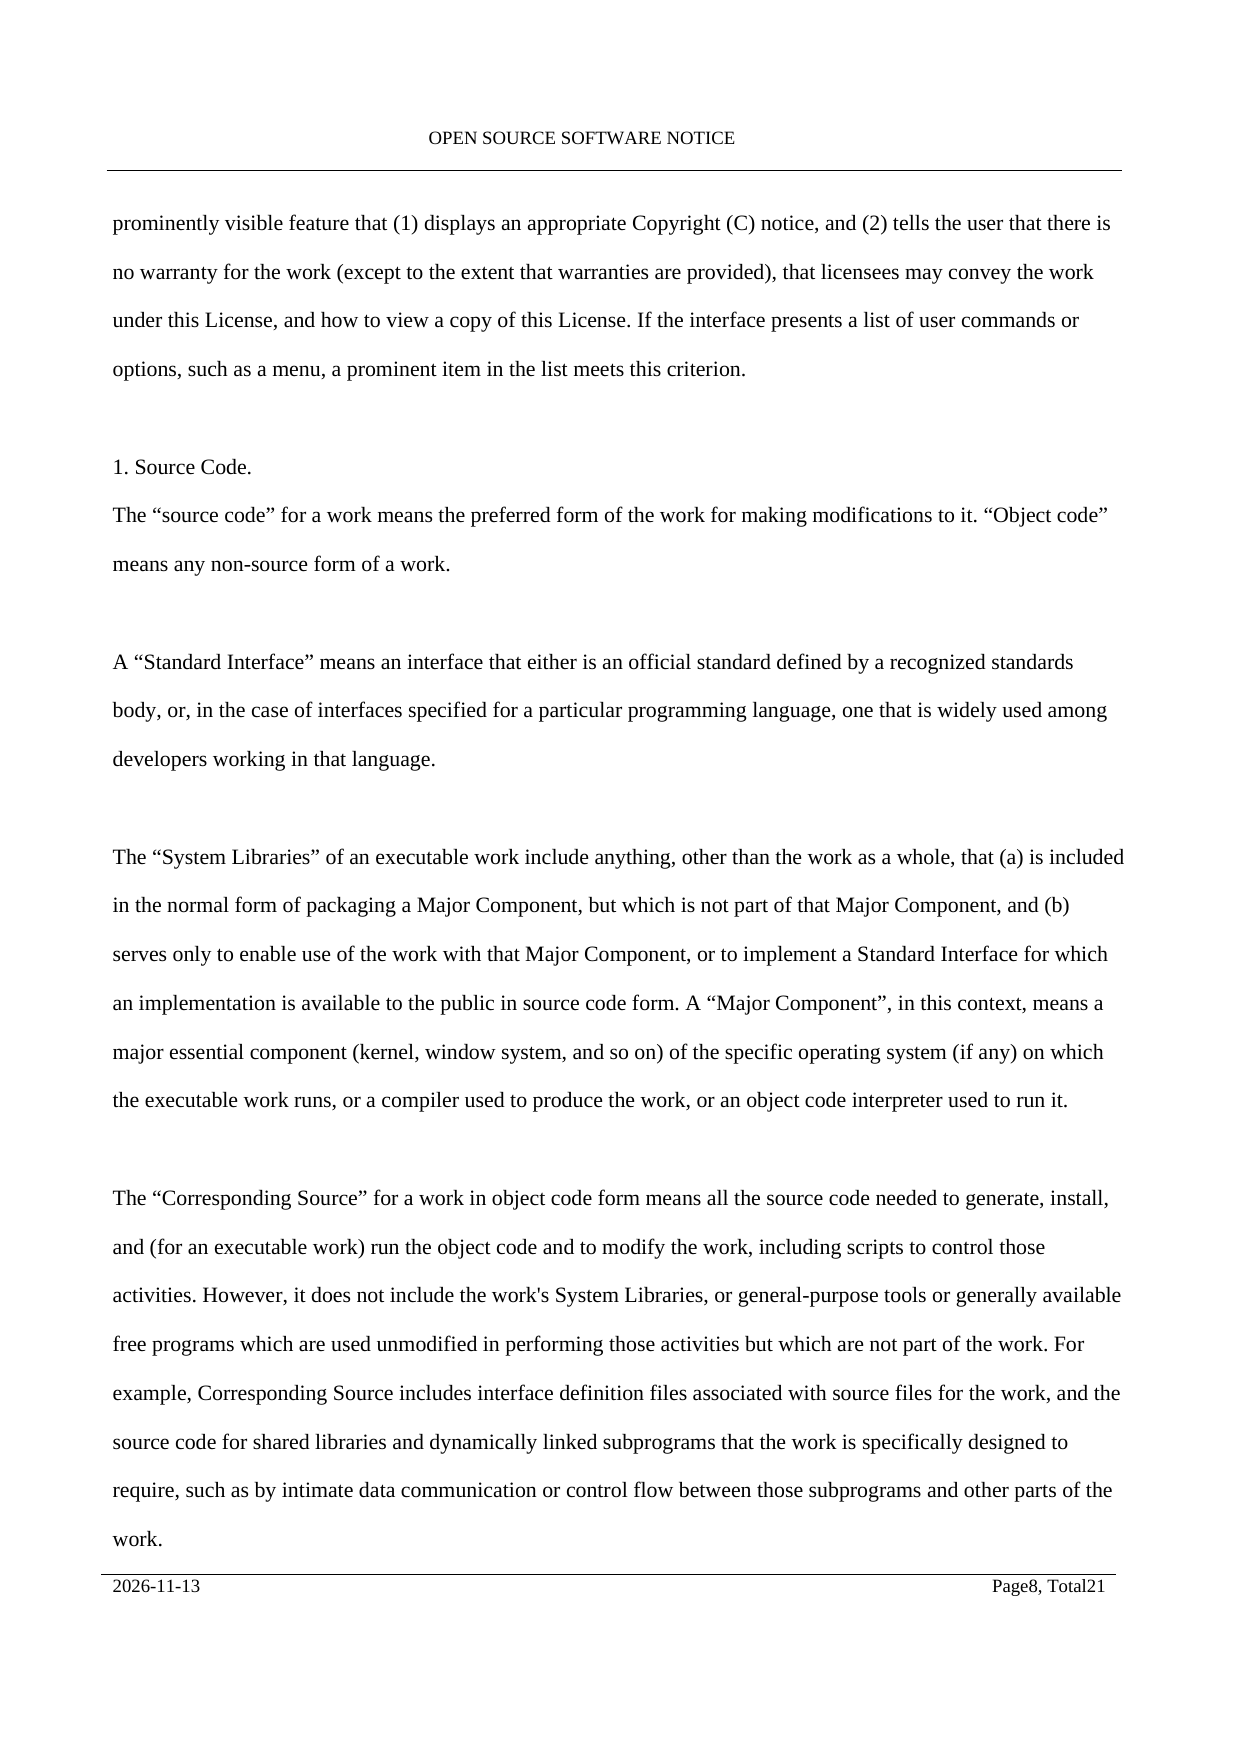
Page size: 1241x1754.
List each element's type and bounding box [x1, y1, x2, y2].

text [112, 206, 1128, 1555]
